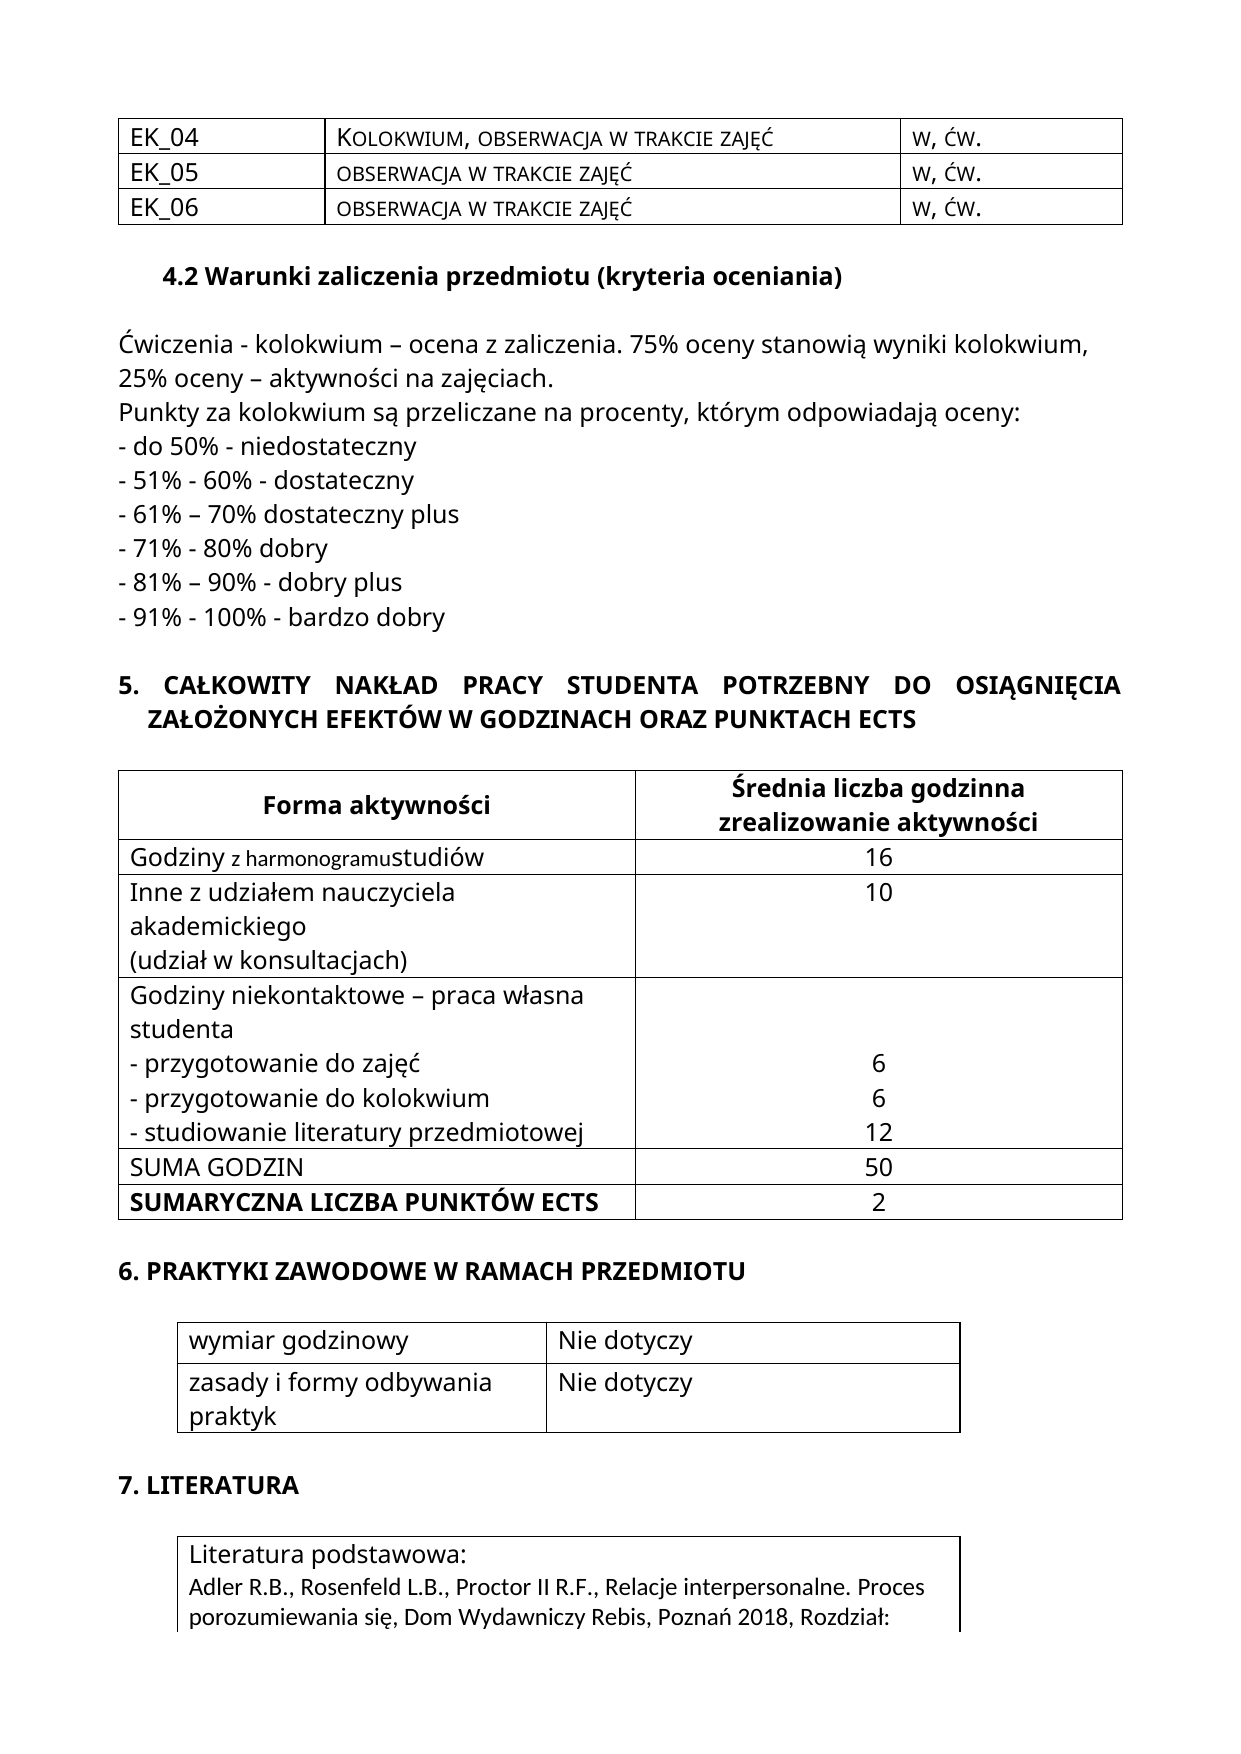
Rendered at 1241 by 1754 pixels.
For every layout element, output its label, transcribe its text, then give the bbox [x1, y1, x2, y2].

table_cell SUMA GODZIN [119, 1149, 635, 1183]
table_cell 50 [636, 1149, 1122, 1183]
table_cell Godziny z harmonogramustudiów [119, 840, 635, 874]
table_cell Inne z udziałem nauczyciela akademickiego (udział w konsultacjach) [119, 875, 635, 977]
text - 81% – 90% - dobry plus [118, 565, 1122, 599]
table_cell obserwacja w trakcie zajęć [326, 189, 900, 223]
table_cell zasady i formy odbywania praktyk [178, 1364, 546, 1432]
table_header Średnia liczba godzinna zrealizowanie aktywności [636, 771, 1122, 839]
table_cell SUMARYCZNA LICZBA PUNKTÓW ECTS [119, 1185, 635, 1218]
text 4.2 Warunki zaliczenia przedmiotu (kryteria oceniania) [162, 258, 1122, 293]
table_cell EK_06 [119, 189, 324, 223]
table_cell Godziny niekontaktowe – praca własna studenta - przygotowanie do zajęć - przygotowanie do kolokwium - studiowanie literatury przedmiotowej [119, 978, 635, 1148]
table_cell 16 [636, 840, 1122, 874]
table_cell 6 6 12 [636, 978, 1122, 1148]
table_cell obserwacja w trakcie zajęć [326, 154, 900, 188]
table_cell 10 [636, 875, 1122, 977]
text Punkty za kolokwium są przeliczane na procenty, którym odpowiadają oceny: [118, 395, 1122, 429]
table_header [178, 1537, 959, 1632]
text 5. CAŁKOWITY NAKŁAD PRACY STUDENTA POTRZEBNY DO OSIĄGNIĘCIA ZAŁOŻONYCH EFEKTÓW W GODZINACH ORAZ PUNKTACH ECTS [118, 667, 1122, 735]
table_header Nie dotyczy [547, 1323, 959, 1363]
text - 51% - 60% - dostateczny [118, 463, 1122, 497]
table_cell w, ćw. [901, 154, 1122, 188]
table_header Forma aktywności [119, 771, 635, 839]
text - do 50% - niedostateczny [118, 429, 1122, 463]
table_cell w, ćw. [901, 189, 1122, 223]
text 7. LITERATURA [118, 1467, 1122, 1501]
text 6. PRAKTYKI ZAWODOWE W RAMACH PRZEDMIOTU [118, 1254, 1122, 1288]
text - 91% - 100% - bardzo dobry [118, 599, 1122, 633]
table_cell 2 [636, 1185, 1122, 1218]
text - 61% – 70% dostateczny plus [118, 497, 1122, 531]
text Ćwiczenia - kolokwium – ocena z zaliczenia. 75% oceny stanowią wyniki kolokwium, 25% oceny – aktywności na zajęciach. [118, 327, 1122, 395]
text - 71% - 80% dobry [118, 531, 1122, 565]
table_cell EK_05 [119, 154, 324, 188]
table_cell w, ćw. [901, 119, 1122, 153]
table_cell Nie dotyczy [547, 1364, 959, 1432]
table_cell EK_04 [119, 119, 324, 153]
table_cell Kolokwium, obserwacja w trakcie zajęć [326, 119, 900, 153]
table_header wymiar godzinowy [178, 1323, 546, 1363]
